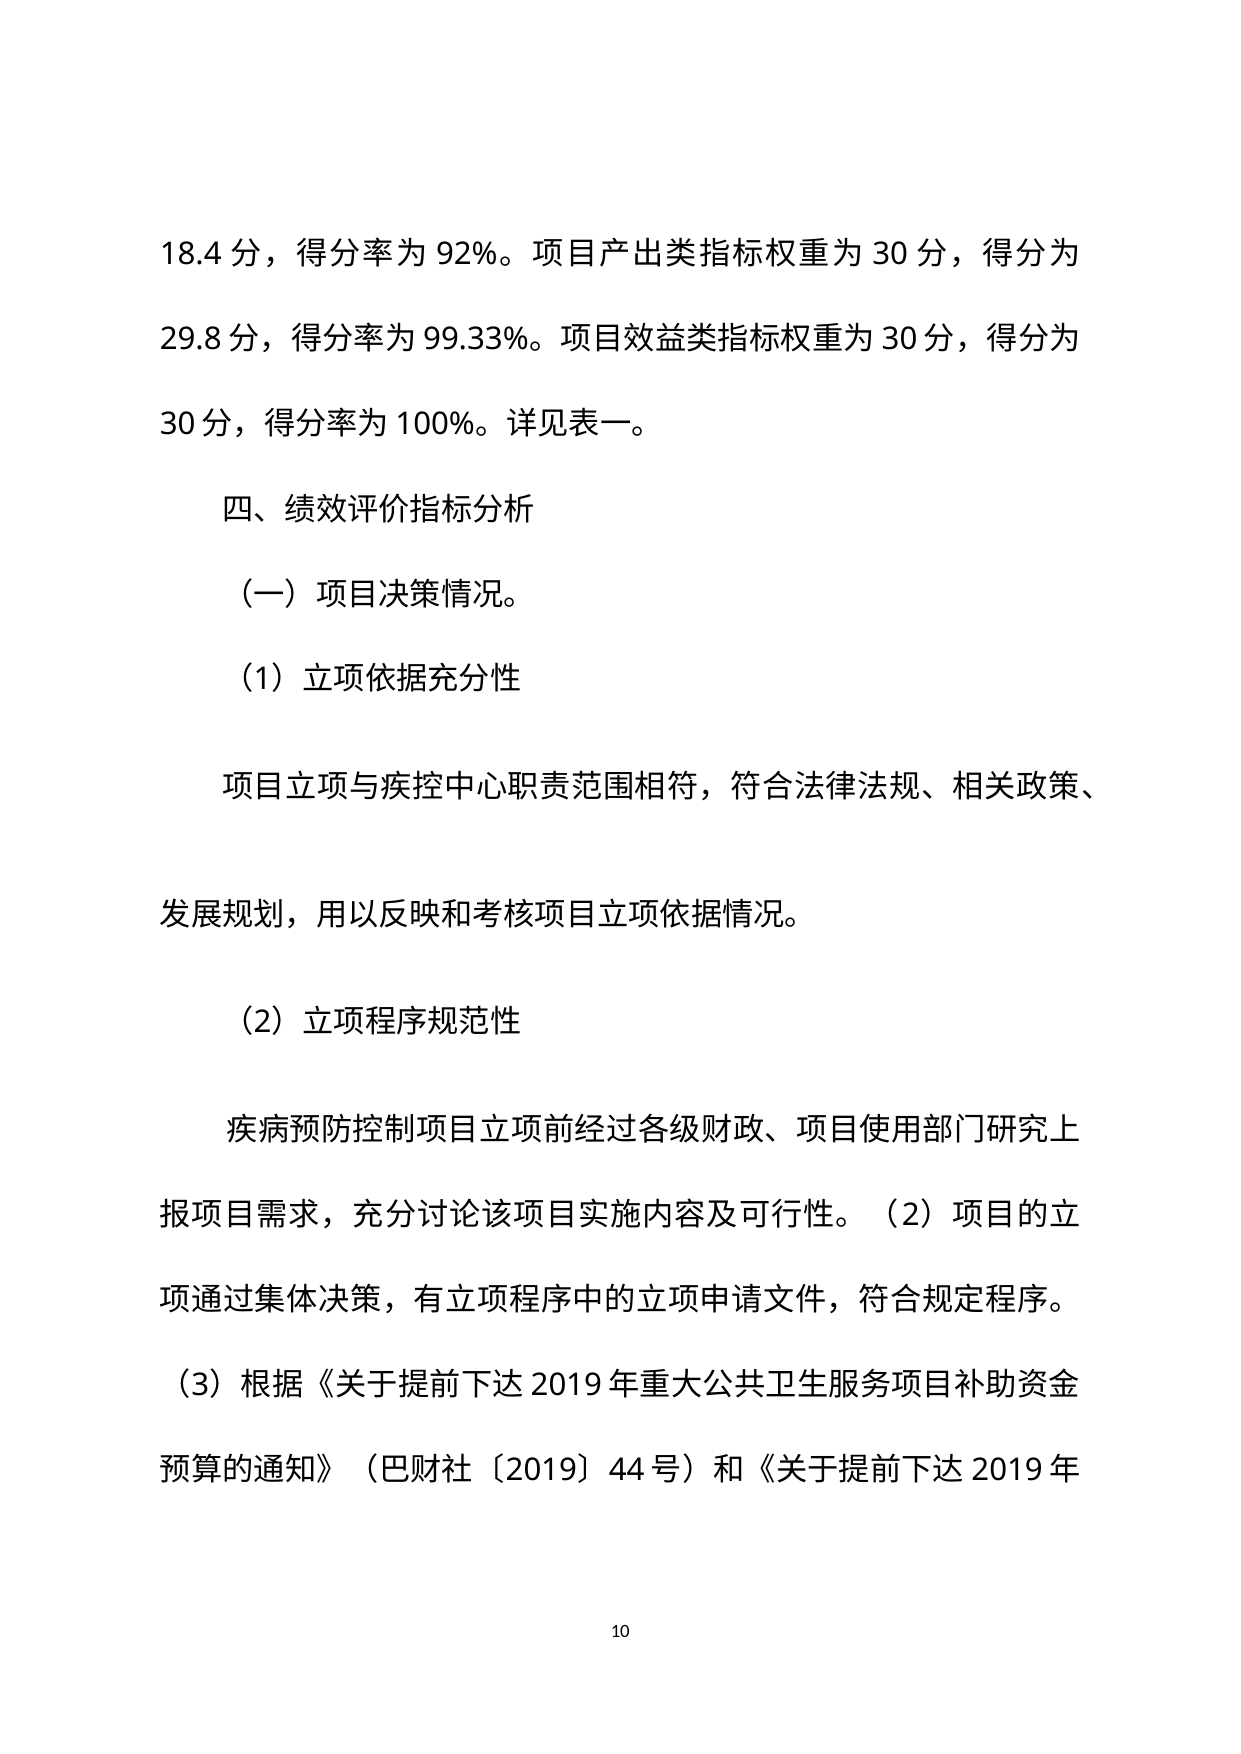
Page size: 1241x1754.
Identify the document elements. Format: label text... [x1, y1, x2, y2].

text （2）立项程序规范性 [159, 977, 1081, 1062]
text 项目立项与疾控中心职责范围相符，符合法律法规、相关政策、发展规划，用以反映和考核项目立项依据情况。 [159, 741, 1081, 954]
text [159, 1084, 1081, 1509]
text 四、绩效评价指标分析 [159, 464, 1081, 549]
text （一）项目决策情况。 [159, 549, 1081, 634]
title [159, 209, 1081, 464]
text （1）立项依据充分性 [159, 634, 1081, 719]
